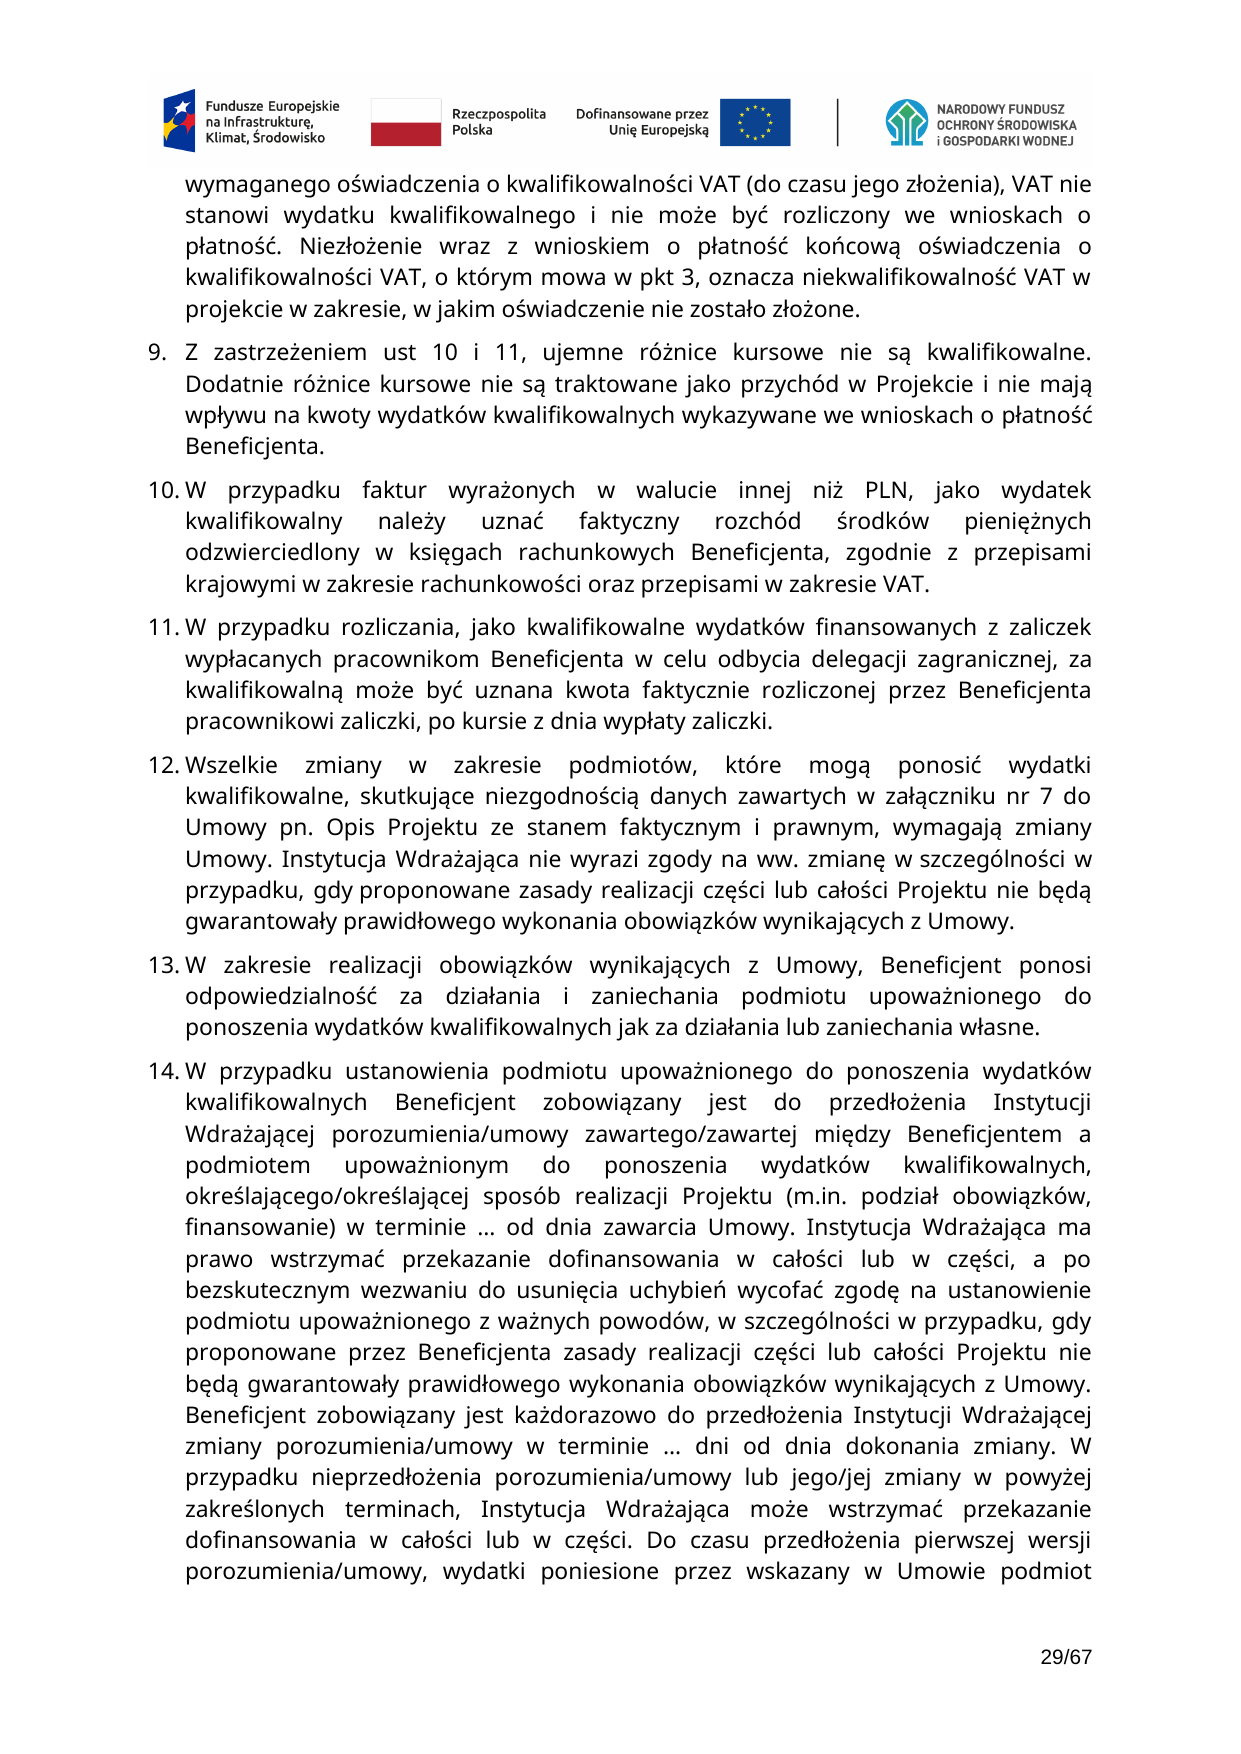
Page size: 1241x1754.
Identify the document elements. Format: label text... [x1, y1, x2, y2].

list Z zastrzeżeniem ust 10 i 11, ujemne różnice kursowe nie są kwalifikowalne. Dodatnie różnice kursowe nie są traktowane jako przychód w Projekcie i nie mają wpływu na kwoty wydatków kwalifikowalnych wykazywane we wnioskach o płatność Beneficjenta. [148, 336, 1092, 461]
list W zakresie realizacji obowiązków wynikających z Umowy, Beneficjent ponosi odpowiedzialność za działania i zaniechania podmiotu upoważnionego do ponoszenia wydatków kwalifikowalnych jak za działania lub zaniechania własne. [148, 949, 1092, 1042]
list W przypadku faktur wyrażonych w walucie innej niż PLN, jako wydatek kwalifikowalny należy uznać faktyczny rozchód środków pieniężnych odzwierciedlony w księgach rachunkowych Beneficjenta, zgodnie z przepisami krajowymi w zakresie rachunkowości oraz przepisami w zakresie VAT. [148, 474, 1092, 599]
list Wszelkie zmiany w zakresie podmiotów, które mogą ponosić wydatki kwalifikowalne, skutkujące niezgodnością danych zawartych w załączniku nr 7 do Umowy pn. Opis Projektu ze stanem faktycznym i prawnym, wymagają zmiany Umowy. Instytucja Wdrażająca nie wyrazi zgody na ww. zmianę w szczególności w przypadku, gdy proponowane zasady realizacji części lub całości Projektu nie będą gwarantowały prawidłowego wykonania obowiązków wynikających z Umowy. [148, 749, 1092, 936]
picture [147, 73, 1093, 168]
list W przypadku rozliczania, jako kwalifikowalne wydatków finansowanych z zaliczek wypłacanych pracownikom Beneficjenta w celu odbycia delegacji zagranicznej, za kwalifikowalną może być uznana kwota faktycznie rozliczonej przez Beneficjenta pracownikowi zaliczki, po kursie z dnia wypłaty zaliczki. [148, 611, 1092, 736]
